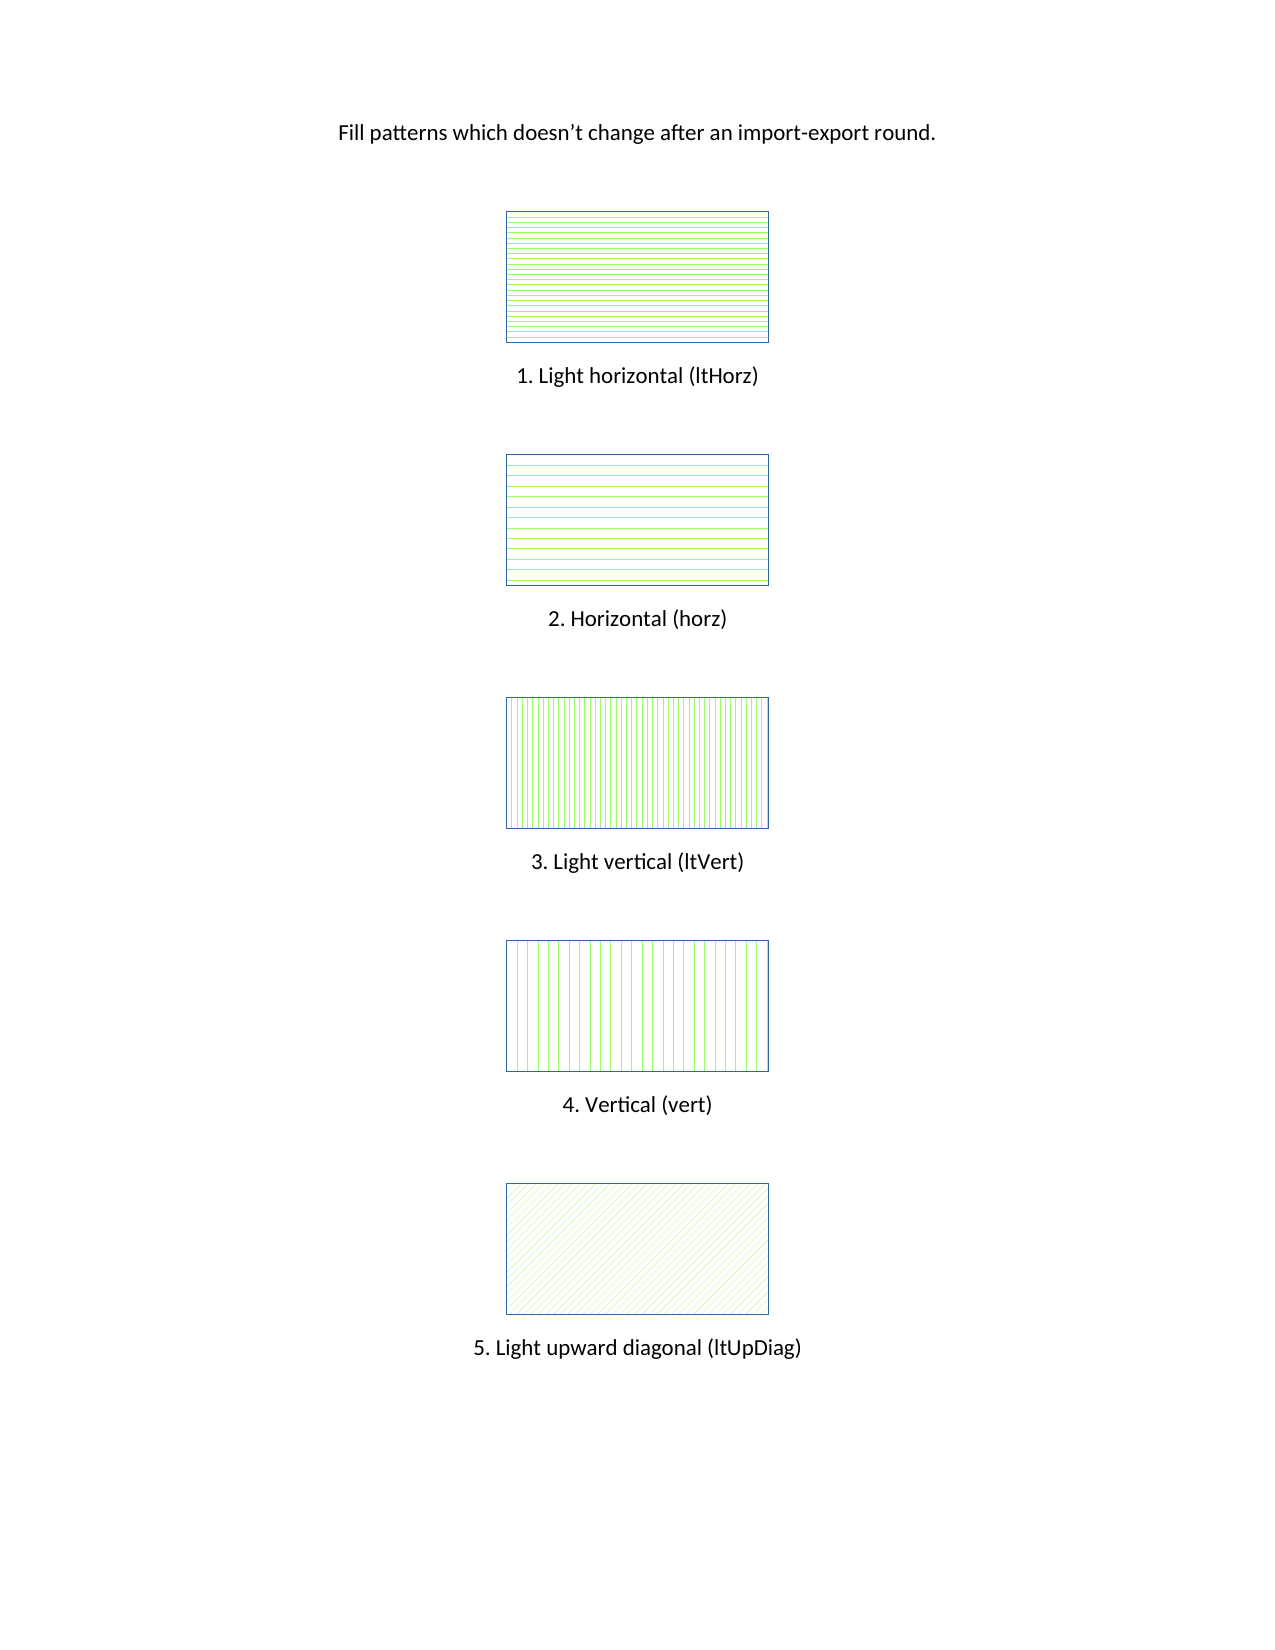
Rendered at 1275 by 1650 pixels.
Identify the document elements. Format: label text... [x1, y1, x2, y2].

text 2. Horizontal (horz) [118, 604, 1157, 632]
text 1. Light horizontal (ltHorz) [118, 361, 1157, 389]
text 5. Light upward diagonal (ltUpDiag) [118, 1333, 1157, 1361]
text Fill patterns which doesn’t change after an import-export round. [118, 118, 1157, 146]
text 3. Light vertical (ltVert) [118, 847, 1157, 875]
text 4. Vertical (vert) [118, 1090, 1157, 1118]
